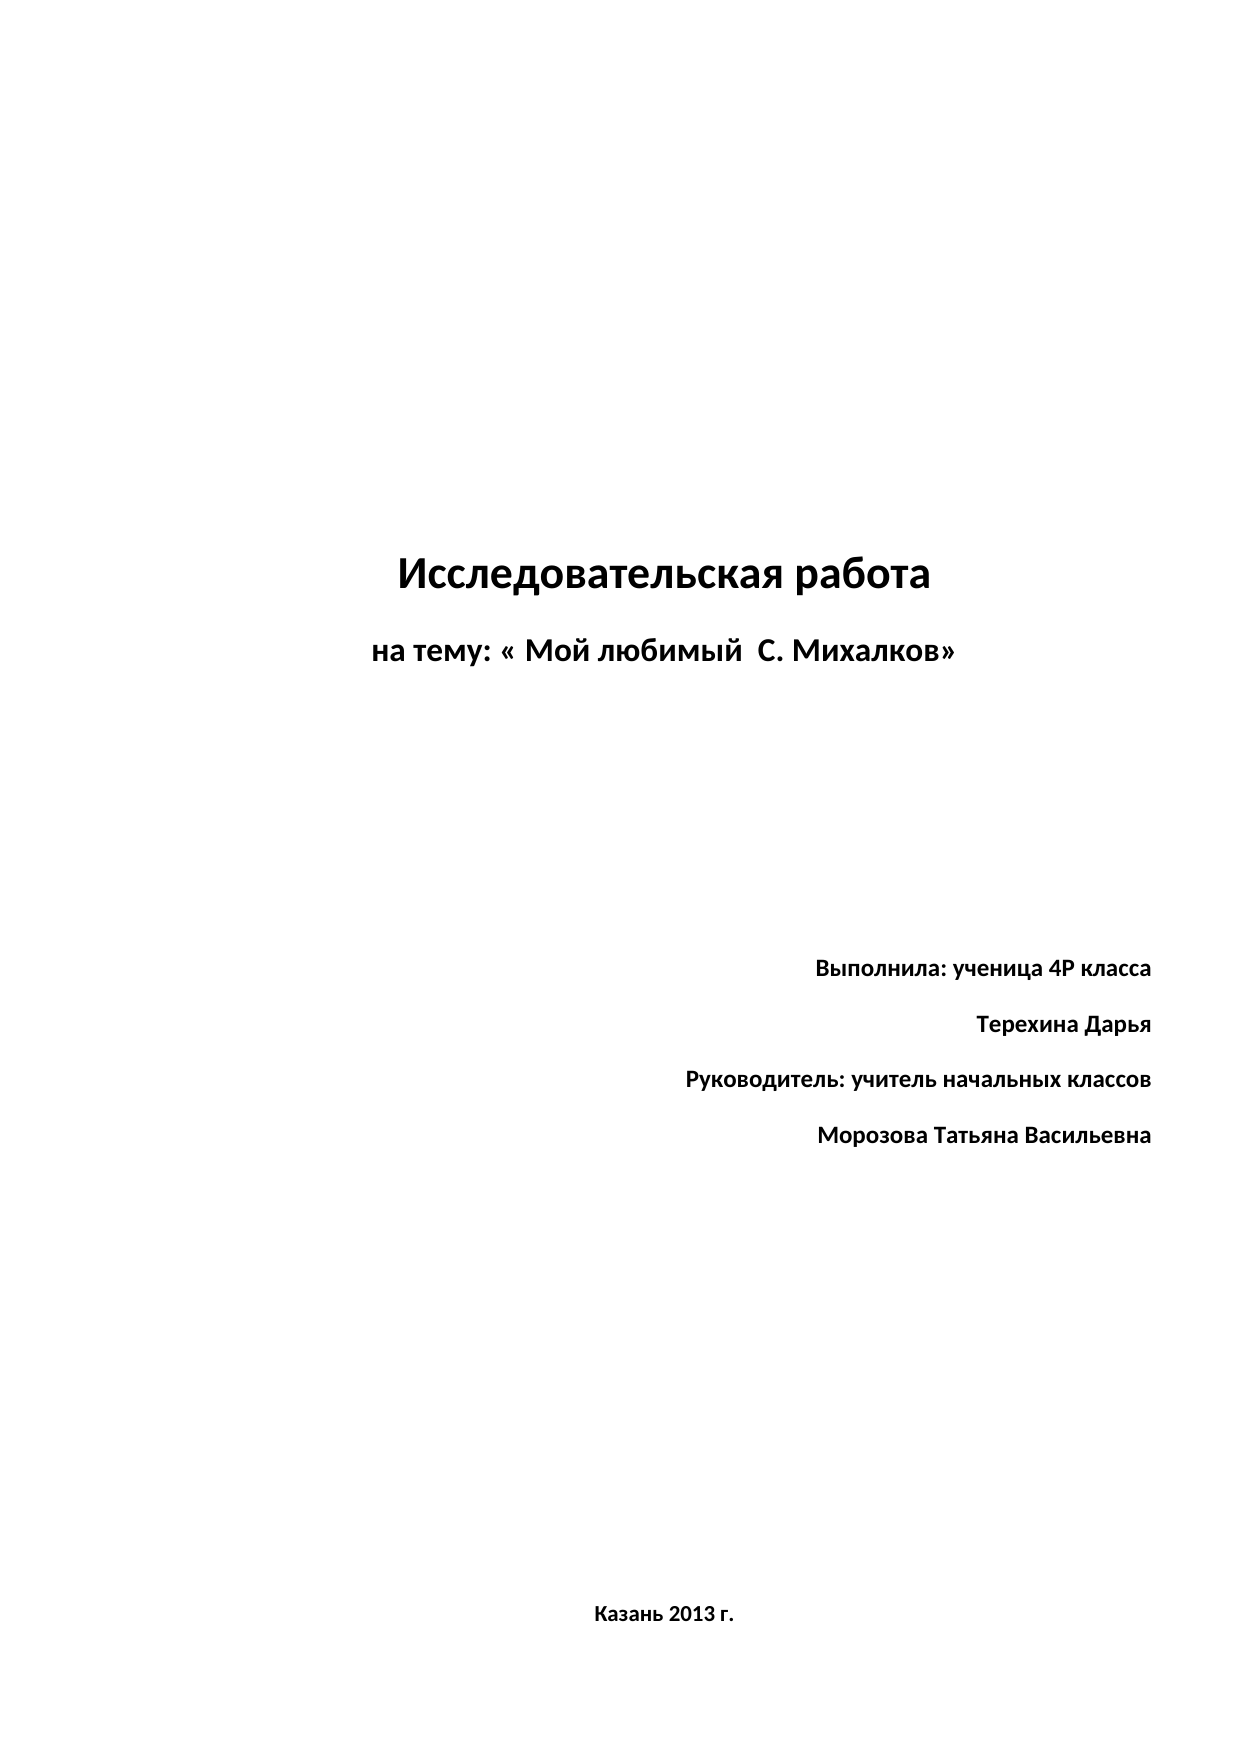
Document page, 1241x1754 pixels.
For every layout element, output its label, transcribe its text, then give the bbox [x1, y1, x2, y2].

text Морозова Татьяна Васильевна [177, 1119, 1152, 1150]
text на тему: « Мой любимый С. Михалков» [177, 629, 1152, 669]
text Выполнила: ученица 4Р класса [177, 952, 1152, 982]
text Руководитель: учитель начальных классов [177, 1064, 1152, 1094]
text Исследовательская работа [177, 544, 1152, 599]
text Казань 2013 г. [177, 1599, 1152, 1627]
text Терехина Дарья [177, 1008, 1152, 1038]
